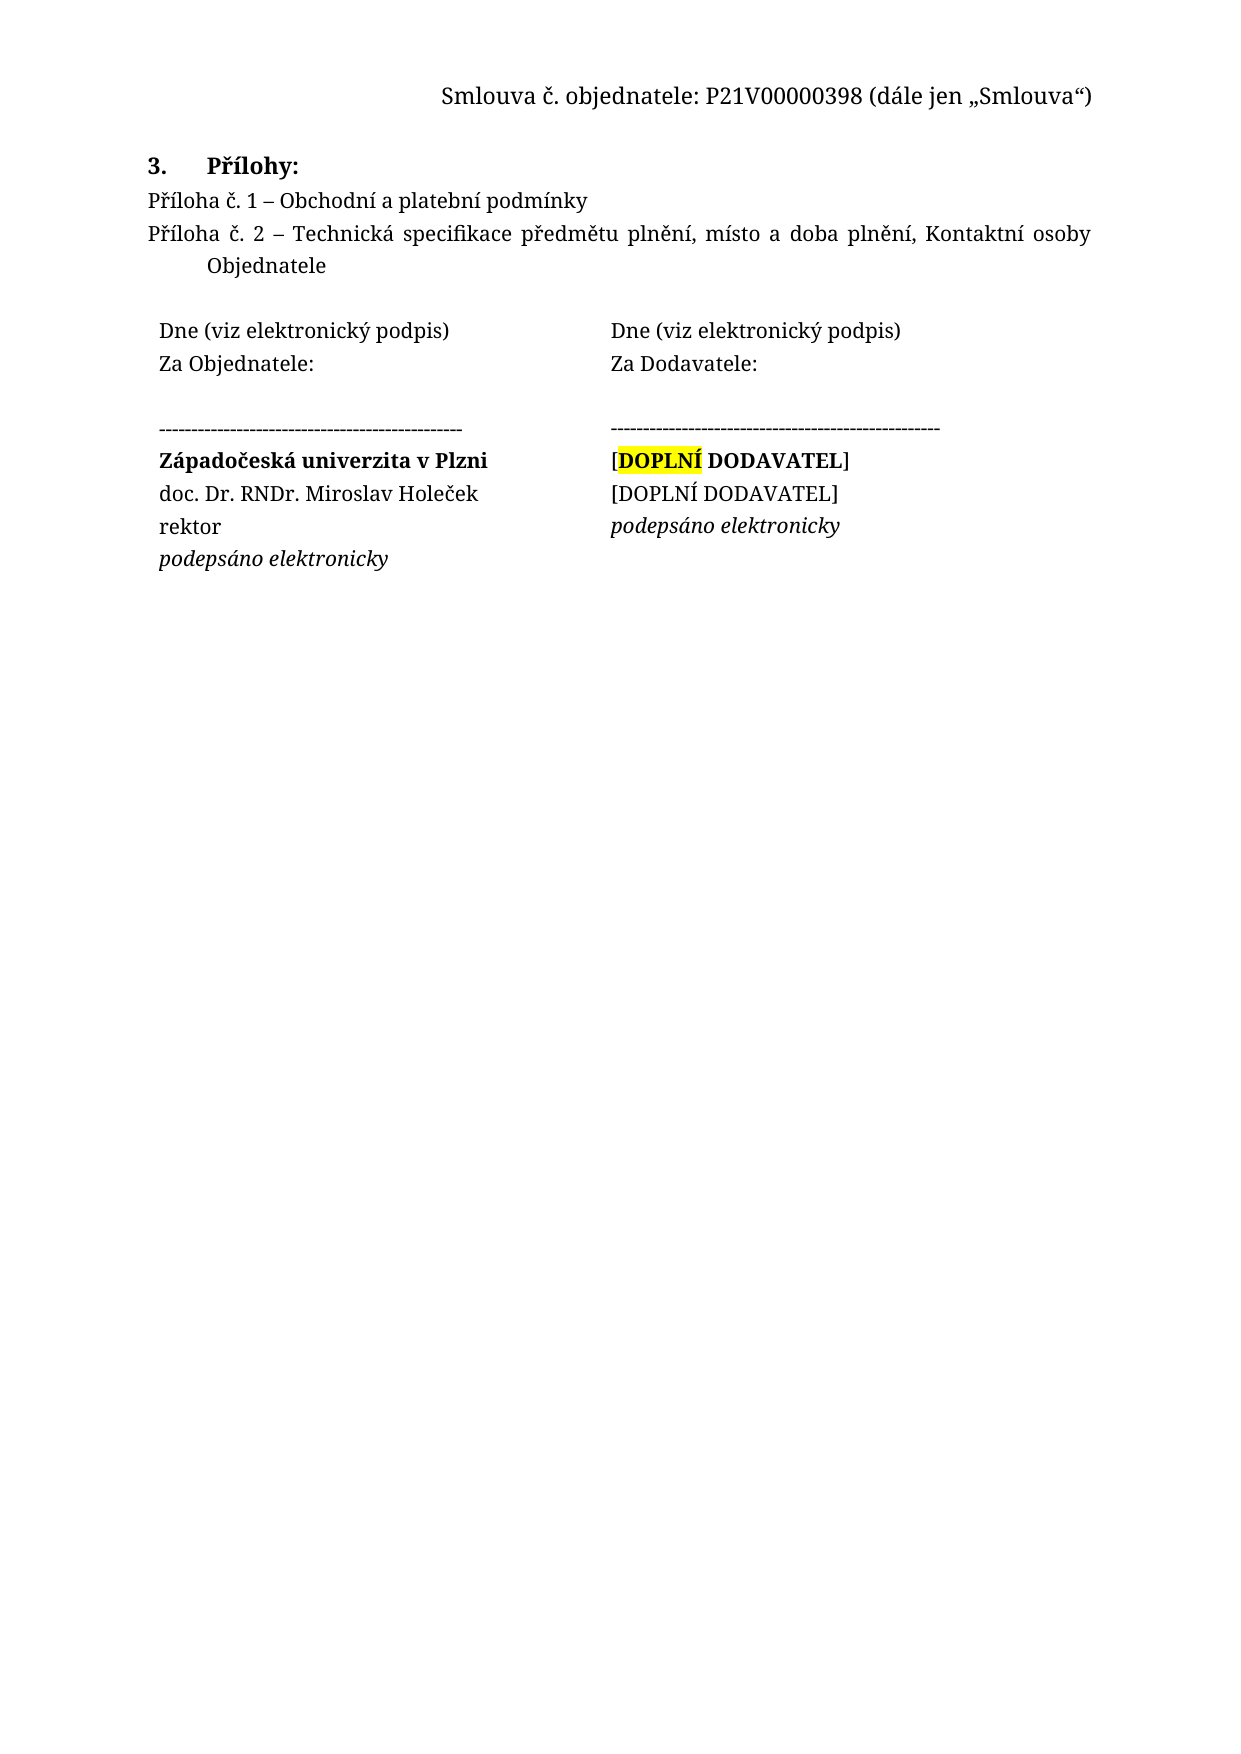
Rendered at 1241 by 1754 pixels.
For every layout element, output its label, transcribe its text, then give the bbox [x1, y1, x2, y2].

text Příloha č. 2 – Technická specifikace předmětu plnění, místo a doba plnění, Kontaktní osoby Objednatele [148, 219, 1093, 280]
table_header Dne (viz elektronický podpis) Za Dodavatele: --------------------------------------------------- [DOPLNÍ DODAVATEL] [DOPLNÍ DODAVATEL] podepsáno elektronicky [599, 316, 1051, 577]
list Přílohy: [148, 150, 1093, 181]
table_header Dne (viz elektronický podpis) Za Objednatele: ----------------------------------------------- Západočeská univerzita v Plzni doc. Dr. RNDr. Miroslav Holeček rektor podepsáno elektronicky [148, 316, 599, 577]
text Příloha č. 1 – Obchodní a platební podmínky [148, 186, 1093, 214]
